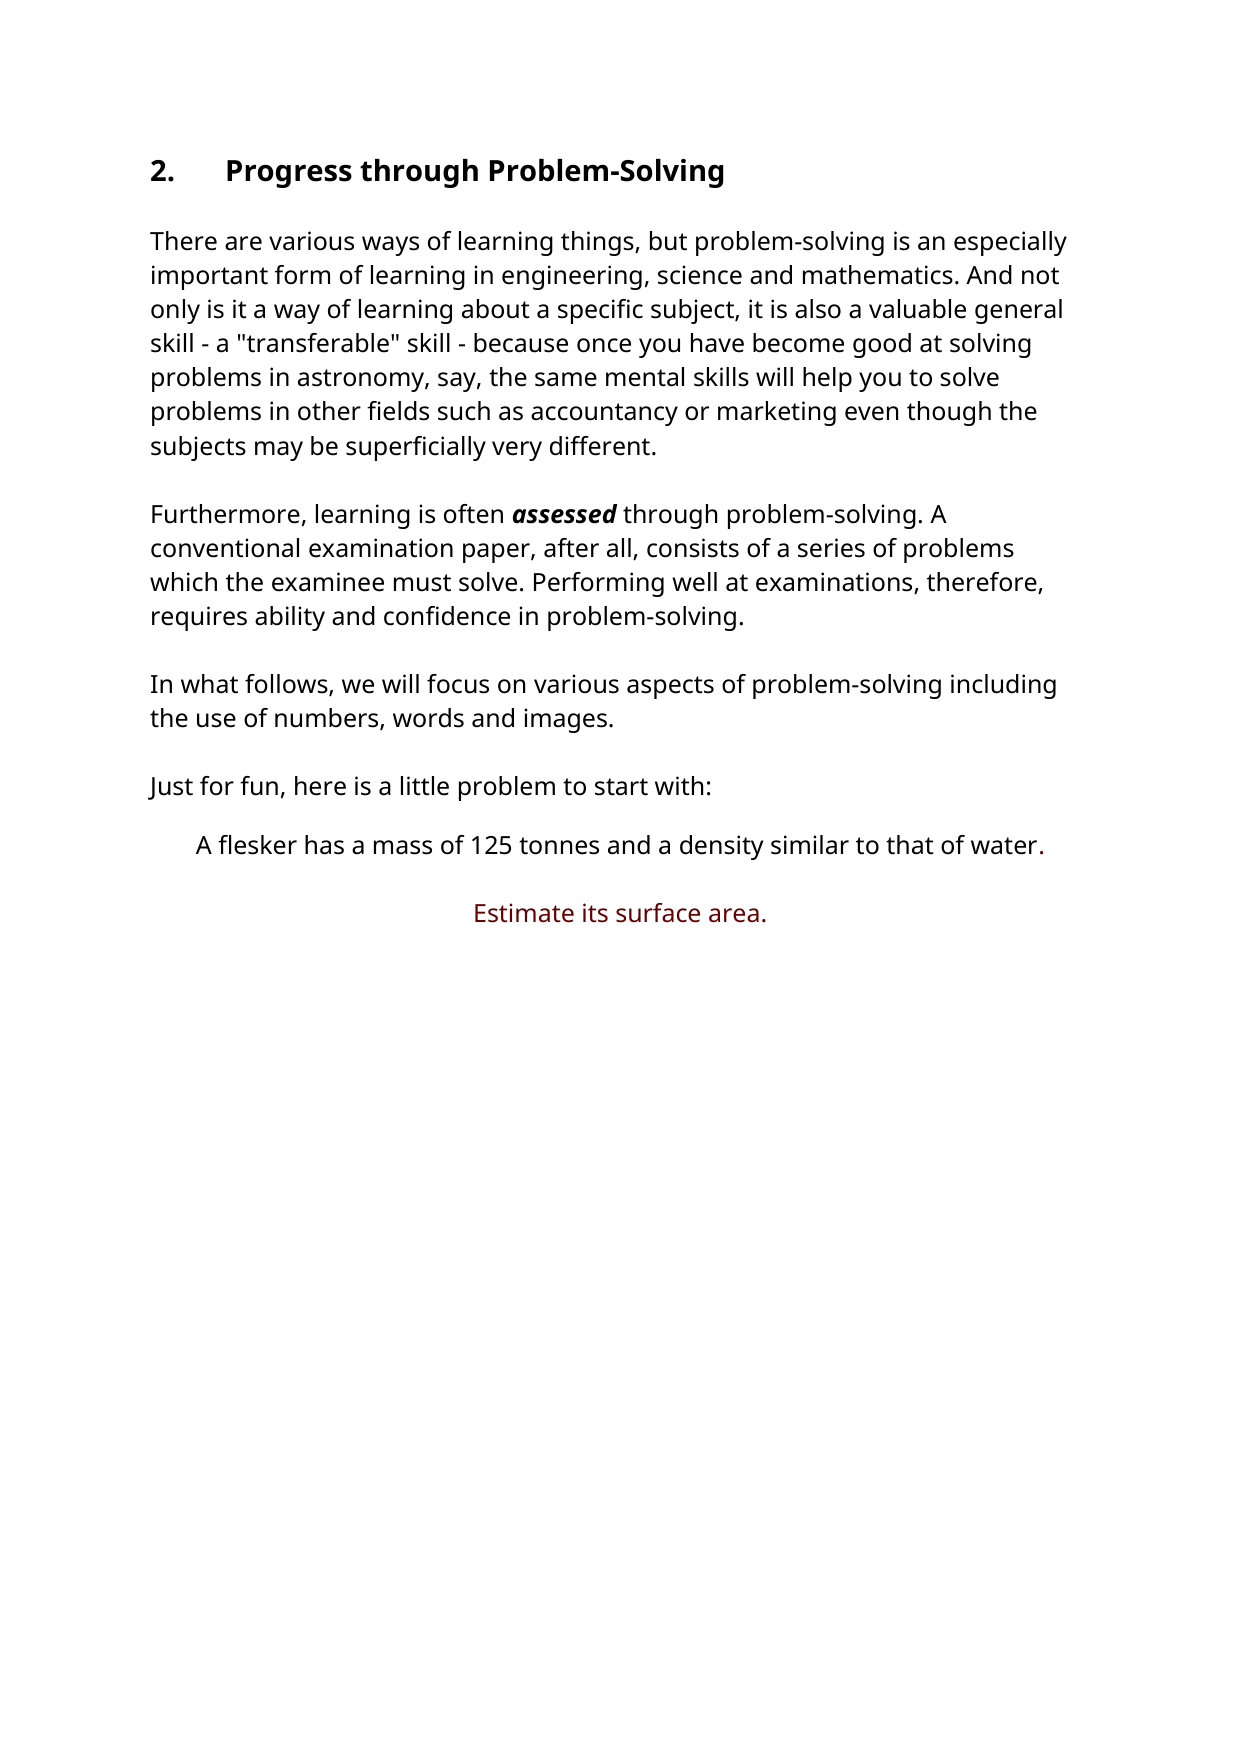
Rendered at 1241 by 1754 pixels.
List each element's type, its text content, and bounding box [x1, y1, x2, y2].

text A flesker has a mass of 125 tonnes and a density similar to that of water. [150, 828, 1090, 862]
text Estimate its surface area. [150, 862, 1090, 930]
text 2. Progress through Problem-Solving There are various ways of learning things, but problem-solving is an especially important form of learning in engineering, science and mathematics. And not only is it a way of learning about a specific subject, it is also a valuable general skill - a "transferable" skill - because once you have become good at solving problems in astronomy, say, the same mental skills will help you to solve problems in other fields such as accountancy or marketing even though the subjects may be superficially very different. Furthermore, learning is often assessed through problem-solving. A conventional examination paper, after all, consists of a series of problems which the examinee must solve. Performing well at examinations, therefore, requires ability and confidence in problem-solving. In what follows, we will focus on various aspects of problem-solving including the use of numbers, words and images. Just for fun, here is a little problem to start with: [150, 150, 1090, 803]
